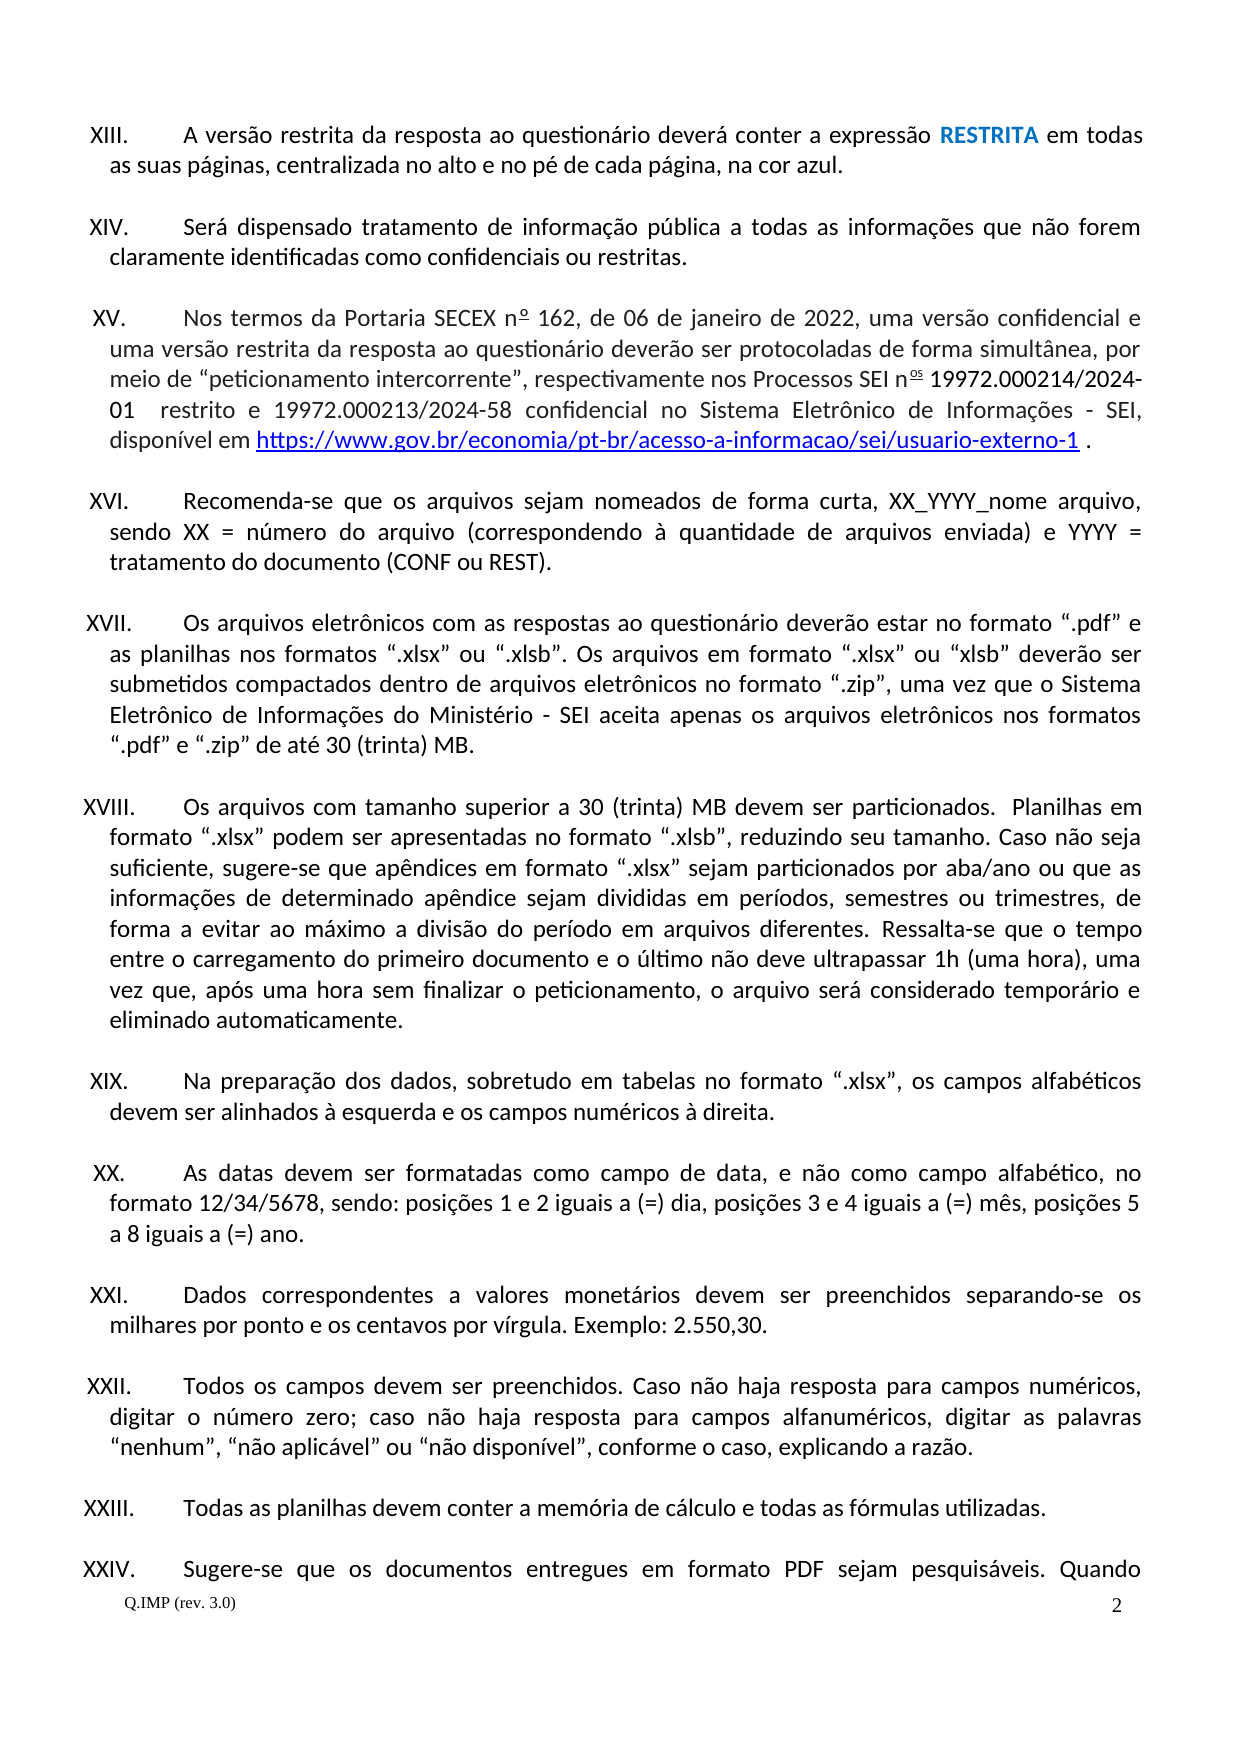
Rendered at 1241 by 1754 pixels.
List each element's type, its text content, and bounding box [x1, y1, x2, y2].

list Dados correspondentes a valores monetários devem ser preenchidos separando-se os milhares por ponto e os centavos por vírgula. Exemplo: 2.550,30. [109, 1279, 1143, 1340]
list Todas as planilhas devem conter a memória de cálculo e todas as fórmulas utilizadas. [109, 1493, 1143, 1523]
list Os arquivos com tamanho superior a 30 (trinta) MB devem ser particionados. Planilhas em formato “.xlsx” podem ser apresentadas no formato “.xlsb”, reduzindo seu tamanho. Caso não seja suficiente, sugere-se que apêndices em formato “.xlsx” sejam particionados por aba/ano ou que as informações de determinado apêndice sejam divididas em períodos, semestres ou trimestres, de forma a evitar ao máximo a divisão do período em arquivos diferentes. Ressalta-se que o tempo entre o carregamento do primeiro documento e o último não deve ultrapassar 1h (uma hora), uma vez que, após uma hora sem finalizar o peticionamento, o arquivo será considerado temporário e eliminado automaticamente. [109, 791, 1143, 1035]
list Nos termos da Portaria SECEX nº 162, de 06 de janeiro de 2022, uma versão confidencial e uma versão restrita da resposta ao questionário deverão ser protocoladas de forma simultânea, por meio de “peticionamento intercorrente”, respectivamente nos Processos SEI nos 19972.000214/2024-01 restrito e 19972.000213/2024-58 confidencial no Sistema Eletrônico de Informações - SEI, disponível em https://www.gov.br/economia/pt-br/acesso-a-informacao/sei/usuario-externo-1 . [109, 302, 1143, 455]
list As datas devem ser formatadas como campo de data, e não como campo alfabético, no formato 12/34/5678, sendo: posições 1 e 2 iguais a (=) dia, posições 3 e 4 iguais a (=) mês, posições 5 a 8 iguais a (=) ano. [109, 1157, 1143, 1248]
list Recomenda-se que os arquivos sejam nomeados de forma curta, XX_YYYY_nome arquivo, sendo XX = número do arquivo (correspondendo à quantidade de arquivos enviada) e YYYY = tratamento do documento (CONF ou REST). [109, 485, 1143, 577]
list Todos os campos devem ser preenchidos. Caso não haja resposta para campos numéricos, digitar o número zero; caso não haja resposta para campos alfanuméricos, digitar as palavras “nenhum”, “não aplicável” ou “não disponível”, conforme o caso, explicando a razão. [109, 1371, 1143, 1462]
list Na preparação dos dados, sobretudo em tabelas no formato “.xlsx”, os campos alfabéticos devem ser alinhados à esquerda e os campos numéricos à direita. [109, 1065, 1143, 1126]
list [109, 1554, 1143, 1584]
list Será dispensado tratamento de informação pública a todas as informações que não forem claramente identificadas como confidenciais ou restritas. [109, 211, 1143, 272]
list A versão restrita da resposta ao questionário deverá conter a expressão RESTRITA em todas as suas páginas, centralizada no alto e no pé de cada página, na cor azul. [109, 119, 1143, 180]
list Os arquivos eletrônicos com as respostas ao questionário deverão estar no formato “.pdf” e as planilhas nos formatos “.xlsx” ou “.xlsb”. Os arquivos em formato “.xlsx” ou “xlsb” deverão ser submetidos compactados dentro de arquivos eletrônicos no formato “.zip”, uma vez que o Sistema Eletrônico de Informações do Ministério - SEI aceita apenas os arquivos eletrônicos nos formatos “.pdf” e “.zip” de até 30 (trinta) MB. [109, 607, 1143, 760]
